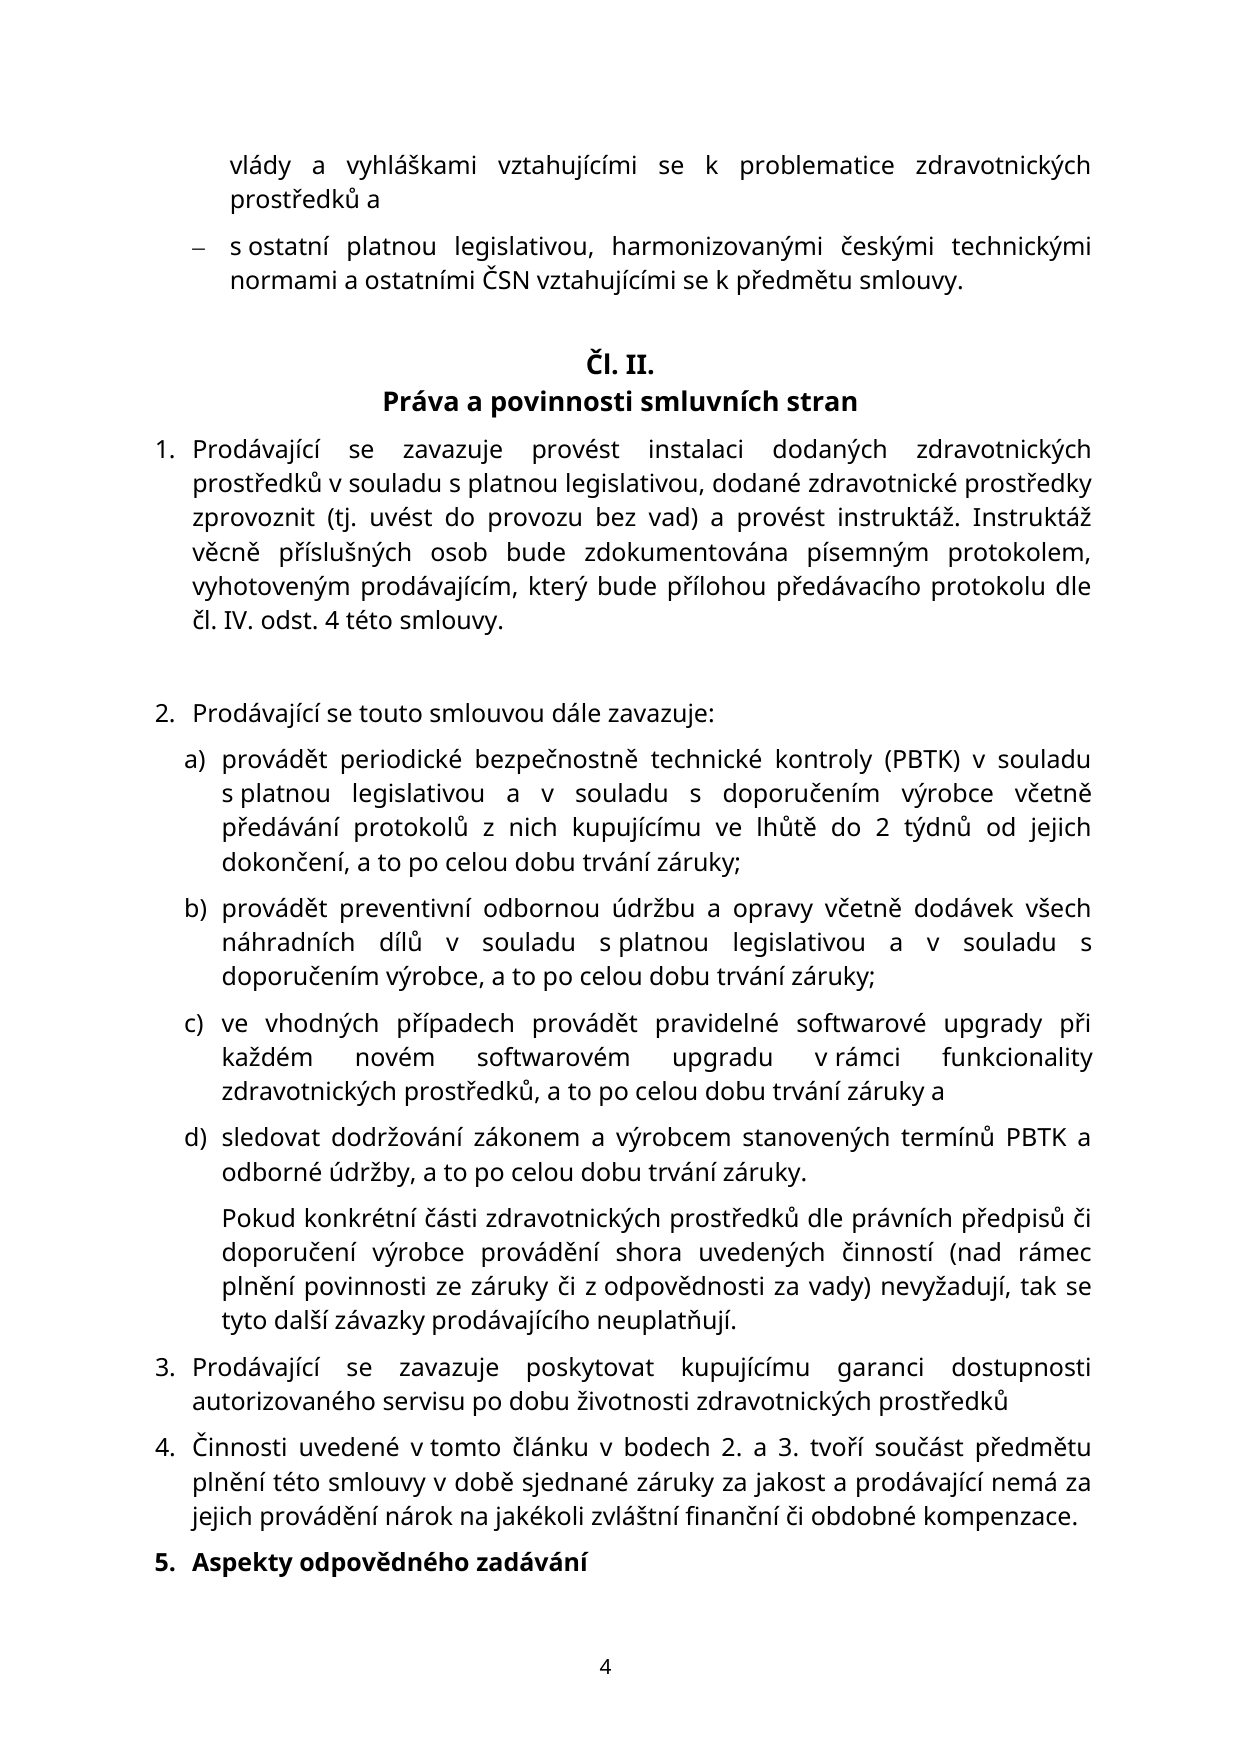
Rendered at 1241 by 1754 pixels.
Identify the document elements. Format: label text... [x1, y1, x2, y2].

text Pokud konkrétní části zdravotnických prostředků dle právních předpisů či doporučení výrobce provádění shora uvedených činností (nad rámec plnění povinnosti ze záruky či z odpovědnosti za vady) nevyžadují, tak se tyto další závazky prodávajícího neuplatňují. [221, 1201, 1093, 1337]
list ve vhodných případech provádět pravidelné softwarové upgrady při každém novém softwarovém upgradu v rámci funkcionality zdravotnických prostředků, a to po celou dobu trvání záruky a [184, 1005, 1093, 1108]
list Prodávající se zavazuje poskytovat kupujícímu garanci dostupnosti autorizovaného servisu po dobu životnosti zdravotnických prostředků [155, 1349, 1093, 1418]
text Práva a povinnosti smluvních stran [148, 383, 1093, 419]
list Činnosti uvedené v tomto článku v bodech 2. a 3. tvoří součást předmětu plnění této smlouvy v době sjednané záruky za jakost a prodávající nemá za jejich provádění nárok na jakékoli zvláštní finanční či obdobné kompenzace. [155, 1430, 1093, 1532]
list Prodávající se zavazuje provést instalaci dodaných zdravotnických prostředků v souladu s platnou legislativou, dodané zdravotnické prostředky zprovoznit (tj. uvést do provozu bez vad) a provést instruktáž. Instruktáž věcně příslušných osob bude zdokumentována písemným protokolem, vyhotoveným prodávajícím, který bude přílohou předávacího protokolu dle čl. IV. odst. 4 této smlouvy. [154, 432, 1093, 636]
text Čl. II. [148, 346, 1093, 383]
list provádět preventivní odbornou údržbu a opravy včetně dodávek všech náhradních dílů v souladu s platnou legislativou a v souladu s doporučením výrobce, a to po celou dobu trvání záruky; [184, 891, 1093, 993]
list Aspekty odpovědného zadávání [154, 1545, 1093, 1579]
list Prodávající se touto smlouvou dále zavazuje: [154, 695, 1093, 729]
list sledovat dodržování zákonem a výrobcem stanovených termínů PBTK a odborné údržby, a to po celou dobu trvání záruky. [184, 1120, 1093, 1188]
list s ostatní platnou legislativou, harmonizovanými českými technickými normami a ostatními ČSN vztahujícími se k předmětu smlouvy. [192, 228, 1093, 296]
list provádět periodické bezpečnostně technické kontroly (PBTK) v souladu s platnou legislativou a v souladu s doporučením výrobce včetně předávání protokolů z nich kupujícímu ve lhůtě do 2 týdnů od jejich dokončení, a to po celou dobu trvání záruky; [184, 742, 1093, 878]
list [192, 148, 1093, 216]
